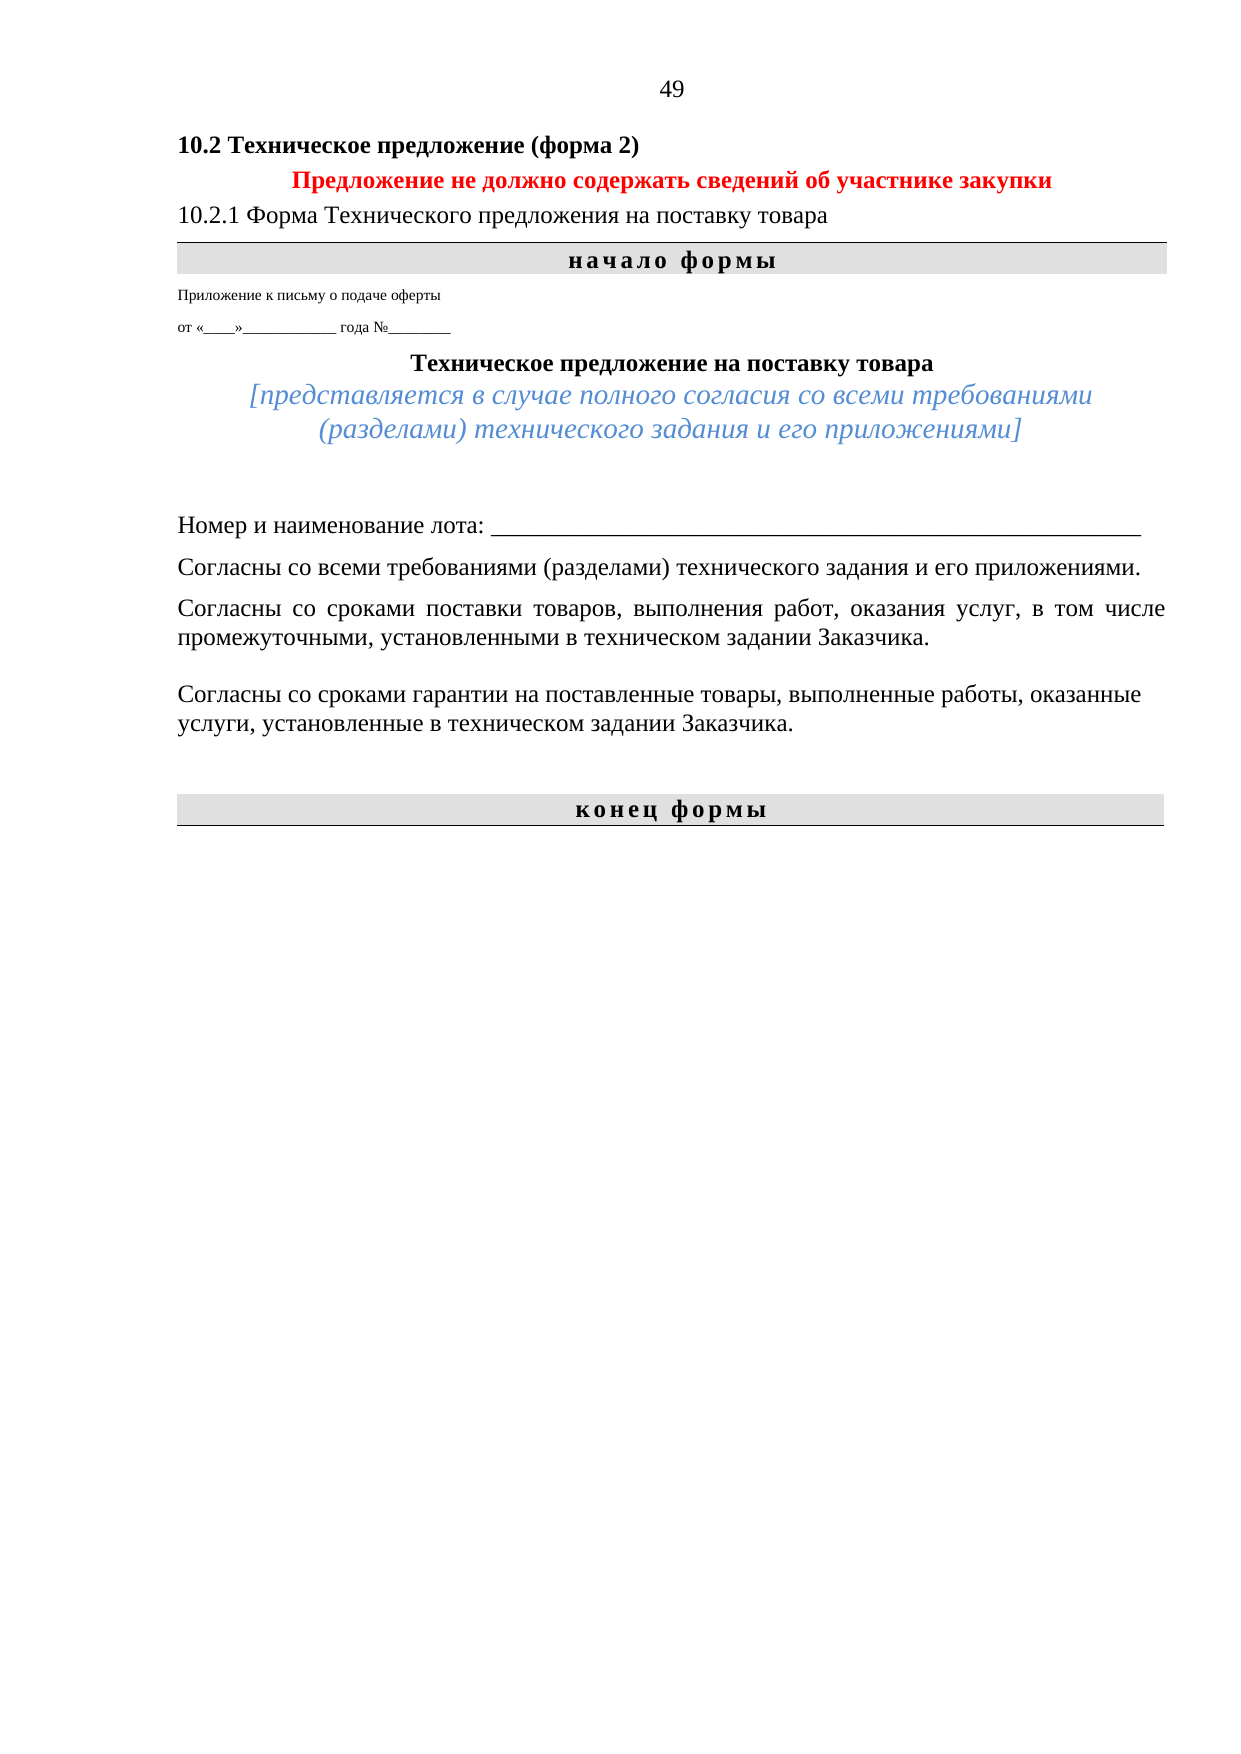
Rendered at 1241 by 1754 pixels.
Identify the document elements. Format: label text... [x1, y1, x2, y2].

text Номер и наименование лота: ____________________________________________________ [177, 511, 1167, 539]
text Предложение не должно содержать сведений об участнике закупки [177, 166, 1167, 194]
text начало формы [177, 243, 1167, 274]
text 10.2 Техническое предложение (форма 2) [177, 131, 1167, 159]
text Согласны со сроками поставки товаров, выполнения работ, оказания услуг, в том числе промежуточными, установленными в техническом задании Заказчика. [177, 593, 1167, 651]
text [представляется в случае полного согласия со всеми требованиями (разделами) технического задания и его приложениями] [177, 377, 1167, 444]
text Приложение к письму о подаче оферты от «____»____________ года №________ [177, 286, 1167, 348]
text Техническое предложение на поставку товара [177, 348, 1167, 377]
text 10.2.1 Форма Технического предложения на поставку товара [177, 201, 1167, 229]
text конец формы [177, 794, 1164, 825]
text Согласны со сроками гарантии на поставленные товары, выполненные работы, оказанные услуги, установленные в техническом задании Заказчика. [177, 679, 1167, 737]
text Согласны со всеми требованиями (разделами) технического задания и его приложениями. [177, 552, 1167, 581]
